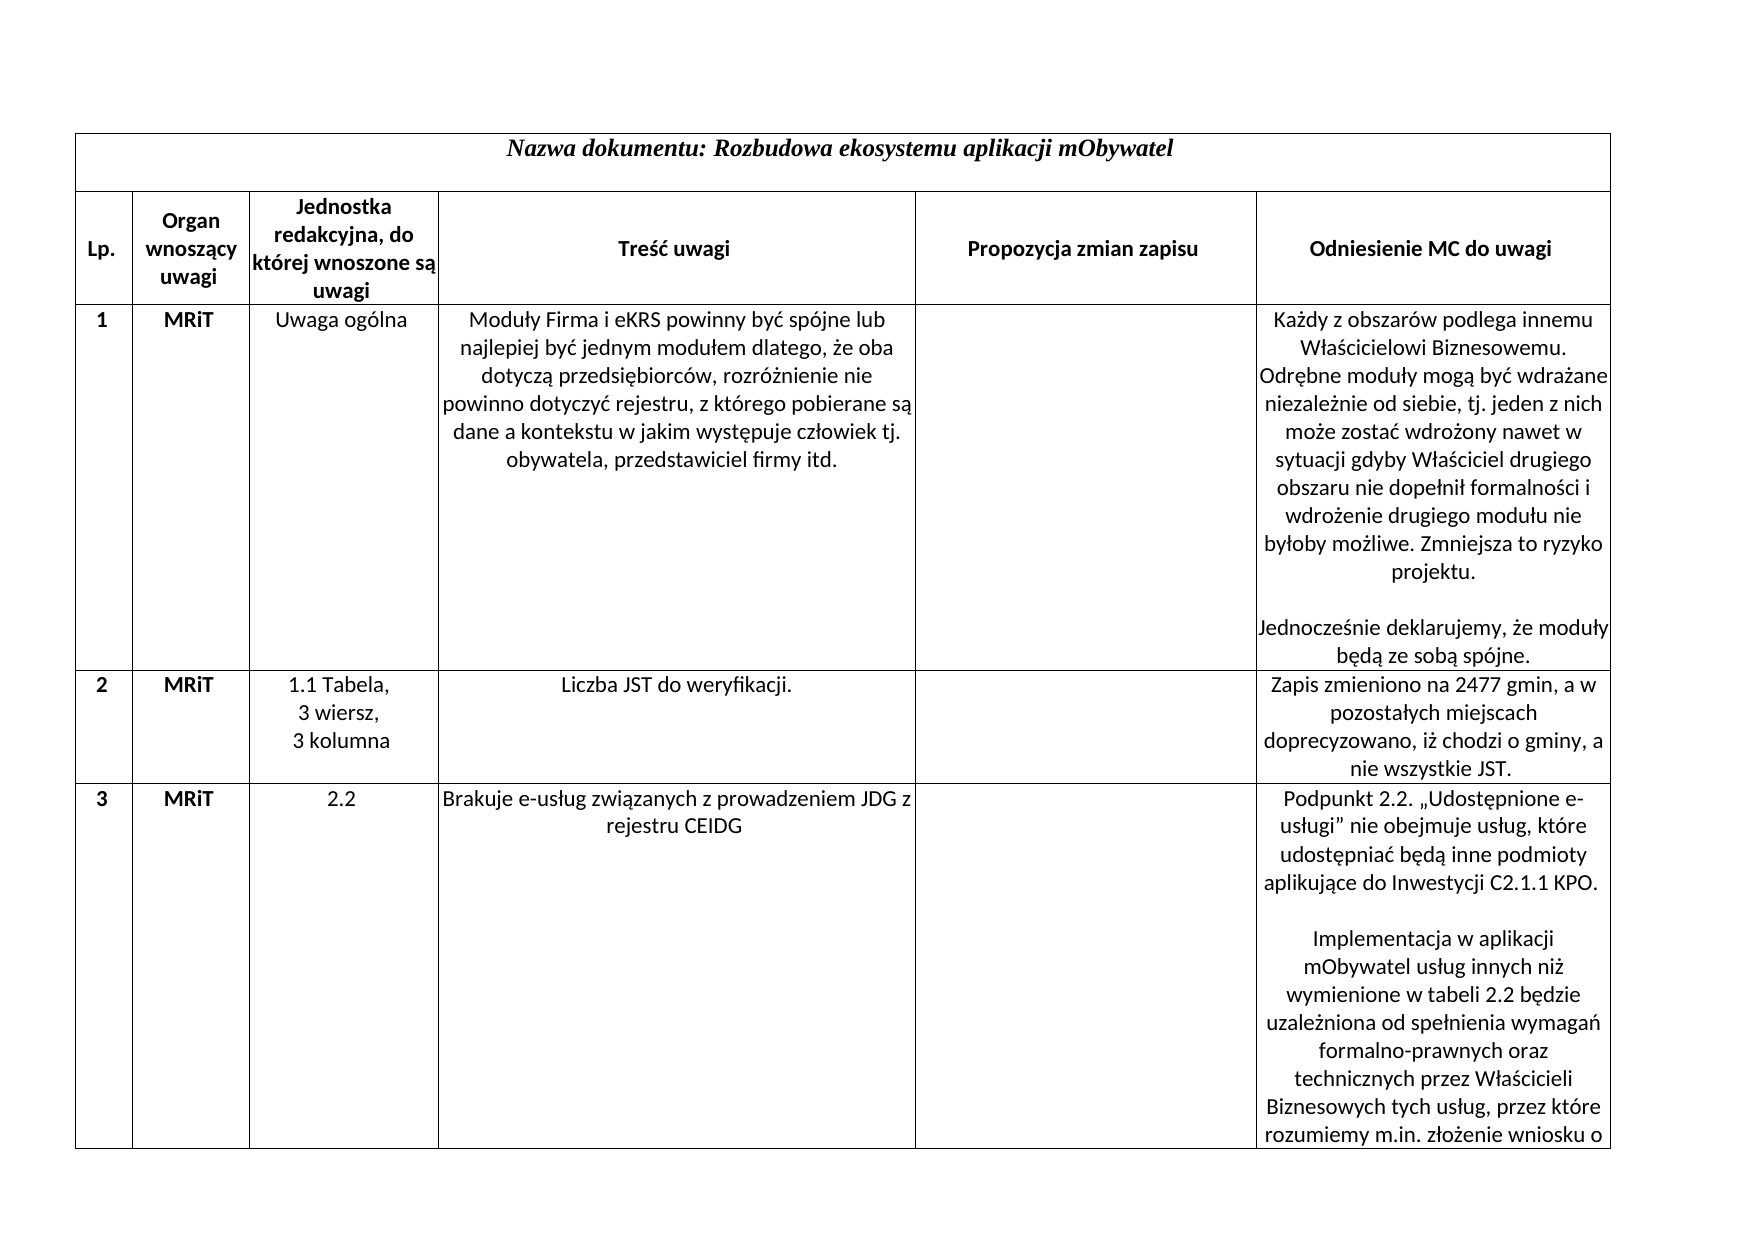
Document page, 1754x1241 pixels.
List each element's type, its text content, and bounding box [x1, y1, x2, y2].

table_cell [1257, 784, 1610, 1148]
table_cell Moduły Firma i eKRS powinny być spójne lub najlepiej być jednym modułem dlatego, że oba dotyczą przedsiębiorców, rozróżnienie nie powinno dotyczyć rejestru, z którego pobierane są dane a kontekstu w jakim występuje człowiek tj. obywatela, przedstawiciel firmy itd. [439, 305, 915, 669]
table_cell [916, 305, 1256, 669]
table_cell Organ wnoszący uwagi [133, 192, 249, 304]
table_cell Liczba JST do weryfikacji. [439, 671, 915, 783]
table_cell Każdy z obszarów podlega innemu Właścicielowi Biznesowemu. Odrębne moduły mogą być wdrażane niezależnie od siebie, tj. jeden z nich może zostać wdrożony nawet w sytuacji gdyby Właściciel drugiego obszaru nie dopełnił formalności i wdrożenie drugiego modułu nie byłoby możliwe. Zmniejsza to ryzyko projektu. Jednocześnie deklarujemy, że moduły będą ze sobą spójne. [1257, 305, 1610, 669]
table_cell Treść uwagi [439, 192, 915, 304]
table_cell Lp. [76, 192, 132, 304]
table_cell [916, 784, 1256, 1148]
table_cell Odniesienie MC do uwagi [1257, 192, 1610, 304]
table_cell MRiT [133, 784, 249, 1148]
table_cell Uwaga ogólna [250, 305, 438, 669]
table_cell MRiT [133, 305, 249, 669]
table_cell Propozycja zmian zapisu [916, 192, 1256, 304]
table_cell 1 [76, 305, 132, 669]
table_cell 2.2 [250, 784, 438, 1148]
table_cell [916, 671, 1256, 783]
table_header Nazwa dokumentu: Rozbudowa ekosystemu aplikacji mObywatel [76, 134, 1610, 191]
table_cell 2 [76, 671, 132, 783]
table_cell Jednostka redakcyjna, do której wnoszone są uwagi [250, 192, 438, 304]
table_cell 1.1 Tabela, 3 wiersz, 3 kolumna [250, 671, 438, 783]
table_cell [439, 784, 915, 1148]
table_cell Zapis zmieniono na 2477 gmin, a w pozostałych miejscach doprecyzowano, iż chodzi o gminy, a nie wszystkie JST. [1257, 671, 1610, 783]
table_cell MRiT [133, 671, 249, 783]
table_cell 3 [76, 784, 132, 1148]
